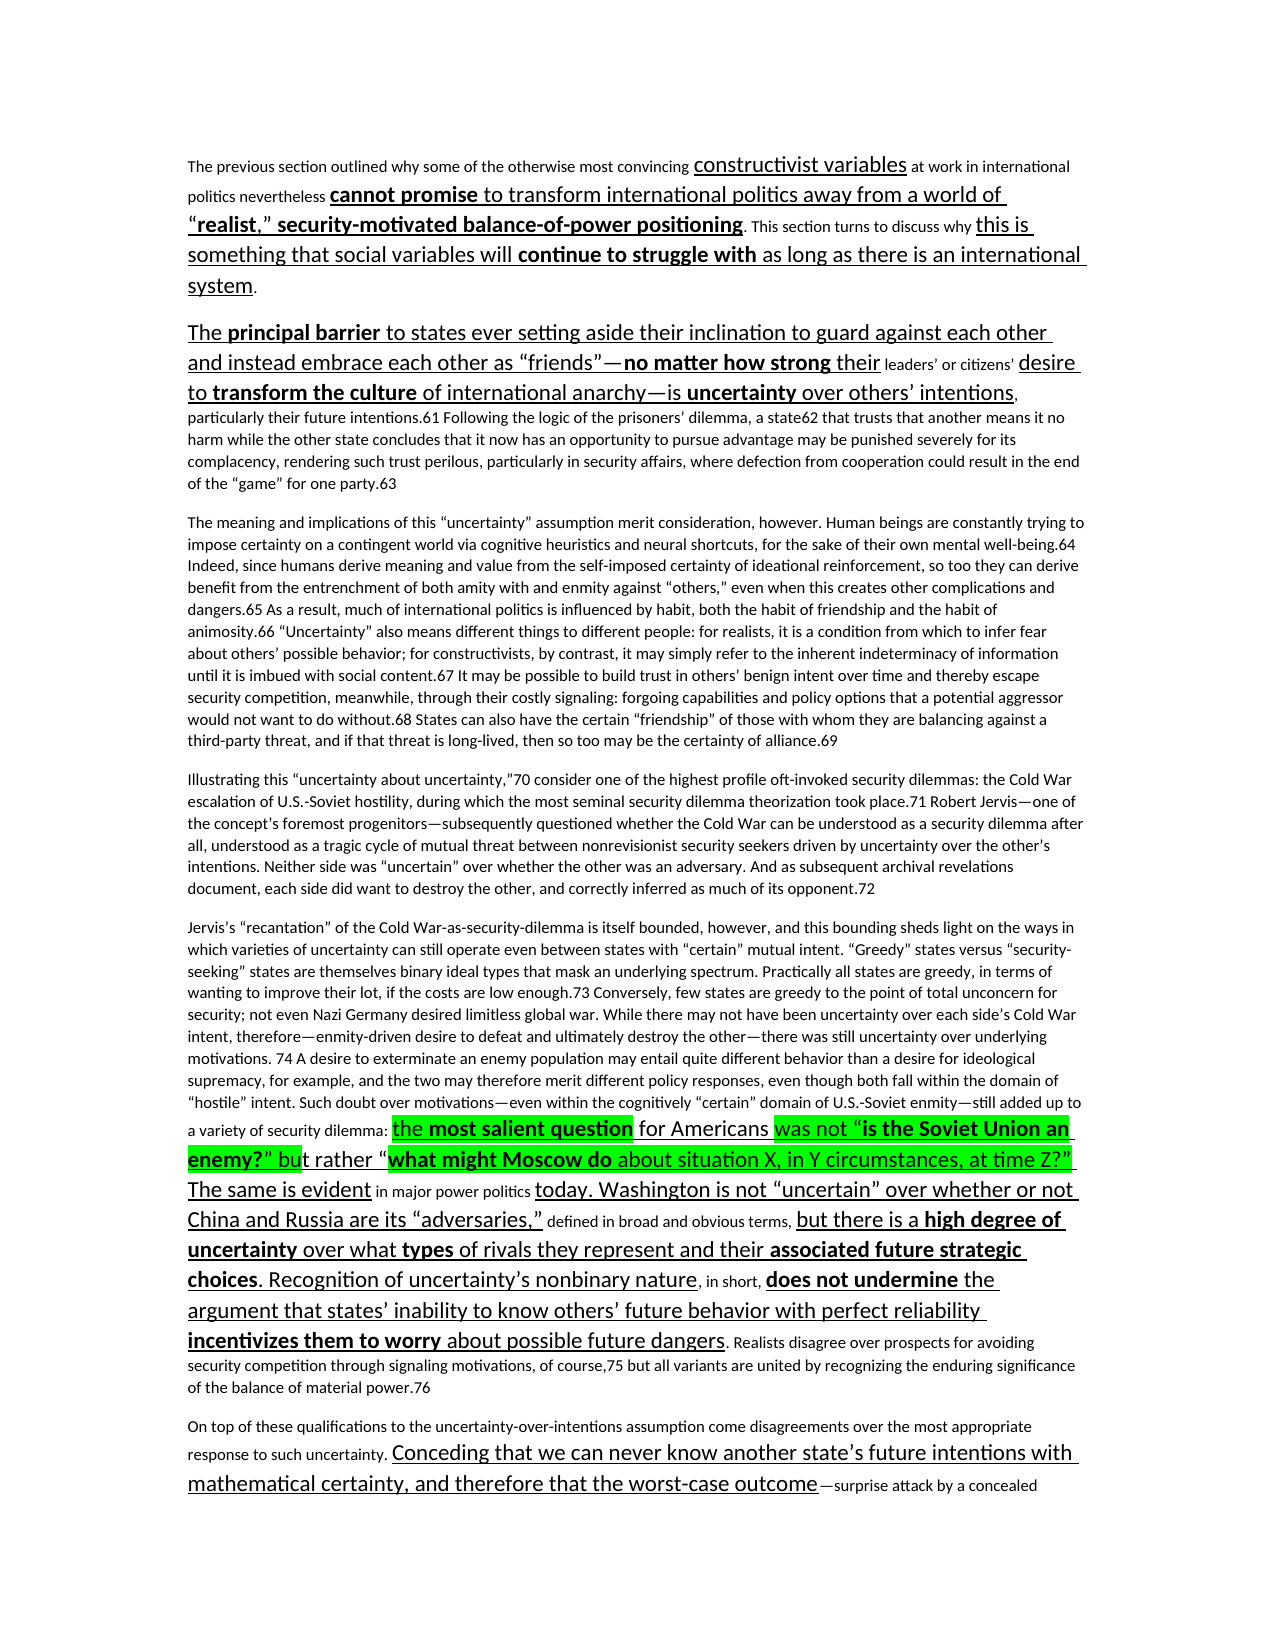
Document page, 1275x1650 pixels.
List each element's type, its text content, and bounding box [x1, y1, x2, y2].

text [187, 1416, 1087, 1497]
text The previous section outlined why some of the otherwise most convincing constructivist variables at work in international politics nevertheless cannot promise to transform international politics away from a world of “realist,” security-motivated balance-of-power positioning. This section turns to discuss why this is something that social variables will continue to struggle with as long as there is an international system. [187, 266, 1087, 299]
text The principal barrier to states ever setting aside their inclination to guard against each other and instead embrace each other as “friends”—no matter how strong their leaders’ or citizens’ desire to transform the culture of international anarchy—is uncertainty over others’ intentions, particularly their future intentions.61 Following the logic of the prisoners’ dilemma, a state62 that trusts that another means it no harm while the other state concludes that it now has an opportunity to pursue advantage may be punished severely for its complacency, rendering such trust perilous, particularly in security affairs, where defection from cooperation could result in the end of the “game” for one party.63 [187, 318, 1087, 494]
text The previous section outlined why some of the otherwise most convincing constructivist variables at work in international politics nevertheless cannot promise to transform international politics away from a world of “realist,” security-motivated balance-of-power positioning. This section turns to discuss why this is something that social variables will continue to struggle with as long as there is an international system. [187, 150, 1087, 265]
text The meaning and implications of this “uncertainty” assumption merit consideration, however. Human beings are constantly trying to impose certainty on a contingent world via cognitive heuristics and neural shortcuts, for the sake of their own mental well-being.64 Indeed, since humans derive meaning and value from the self-imposed certainty of ideational reinforcement, so too they can derive benefit from the entrenchment of both amity with and enmity against “others,” even when this creates other complications and dangers.65 As a result, much of international politics is influenced by habit, both the habit of friendship and the habit of animosity.66 “Uncertainty” also means different things to different people: for realists, it is a condition from which to infer fear about others’ possible behavior; for constructivists, by contrast, it may simply refer to the inherent indeterminacy of information until it is imbued with social content.67 It may be possible to build trust in others’ benign intent over time and thereby escape security competition, meanwhile, through their costly signaling: forgoing capabilities and policy options that a potential aggressor would not want to do without.68 States can also have the certain “friendship” of those with whom they are balancing against a third-party threat, and if that threat is long-lived, then so too may be the certainty of alliance.69 [187, 512, 1087, 751]
text Illustrating this “uncertainty about uncertainty,”70 consider one of the highest profile oft-invoked security dilemmas: the Cold War escalation of U.S.-Soviet hostility, during which the most seminal security dilemma theorization took place.71 Robert Jervis—one of the concept’s foremost progenitors—subsequently questioned whether the Cold War can be understood as a security dilemma after all, understood as a tragic cycle of mutual threat between nonrevisionist security seekers driven by uncertainty over the other’s intentions. Neither side was “uncertain” over whether the other was an adversary. And as subsequent archival revelations document, each side did want to destroy the other, and correctly inferred as much of its opponent.72 [187, 769, 1087, 899]
text Jervis’s “recantation” of the Cold War-as-security-dilemma is itself bounded, however, and this bounding sheds light on the ways in which varieties of uncertainty can still operate even between states with “certain” mutual intent. “Greedy” states versus “security-seeking” states are themselves binary ideal types that mask an underlying spectrum. Practically all states are greedy, in terms of wanting to improve their lot, if the costs are low enough.73 Conversely, few states are greedy to the point of total unconcern for security; not even Nazi Germany desired limitless global war. While there may not have been uncertainty over each side’s Cold War intent, therefore—enmity-driven desire to defeat and ultimately destroy the other—there was still uncertainty over underlying motivations. 74 A desire to exterminate an enemy population may entail quite different behavior than a desire for ideological supremacy, for example, and the two may therefore merit different policy responses, even though both fall within the domain of “hostile” intent. Such doubt over motivations—even within the cognitively “certain” domain of U.S.-Soviet enmity—still added up to a variety of security dilemma: the most salient question for Americans was not “is the Soviet Union an enemy?” but rather “what might Moscow do about situation X, in Y circumstances, at time Z?” The same is evident in major power politics today. Washington is not “uncertain” over whether or not China and Russia are its “adversaries,” defined in broad and obvious terms, but there is a high degree of uncertainty over what types of rivals they represent and their associated future strategic choices. Recognition of uncertainty’s nonbinary nature, in short, does not undermine the argument that states’ inability to know others’ future behavior with perfect reliability incentivizes them to worry about possible future dangers. Realists disagree over prospects for avoiding security competition through signaling motivations, of course,75 but all variants are united by recognizing the enduring significance of the balance of material power.76 [187, 917, 1087, 1398]
